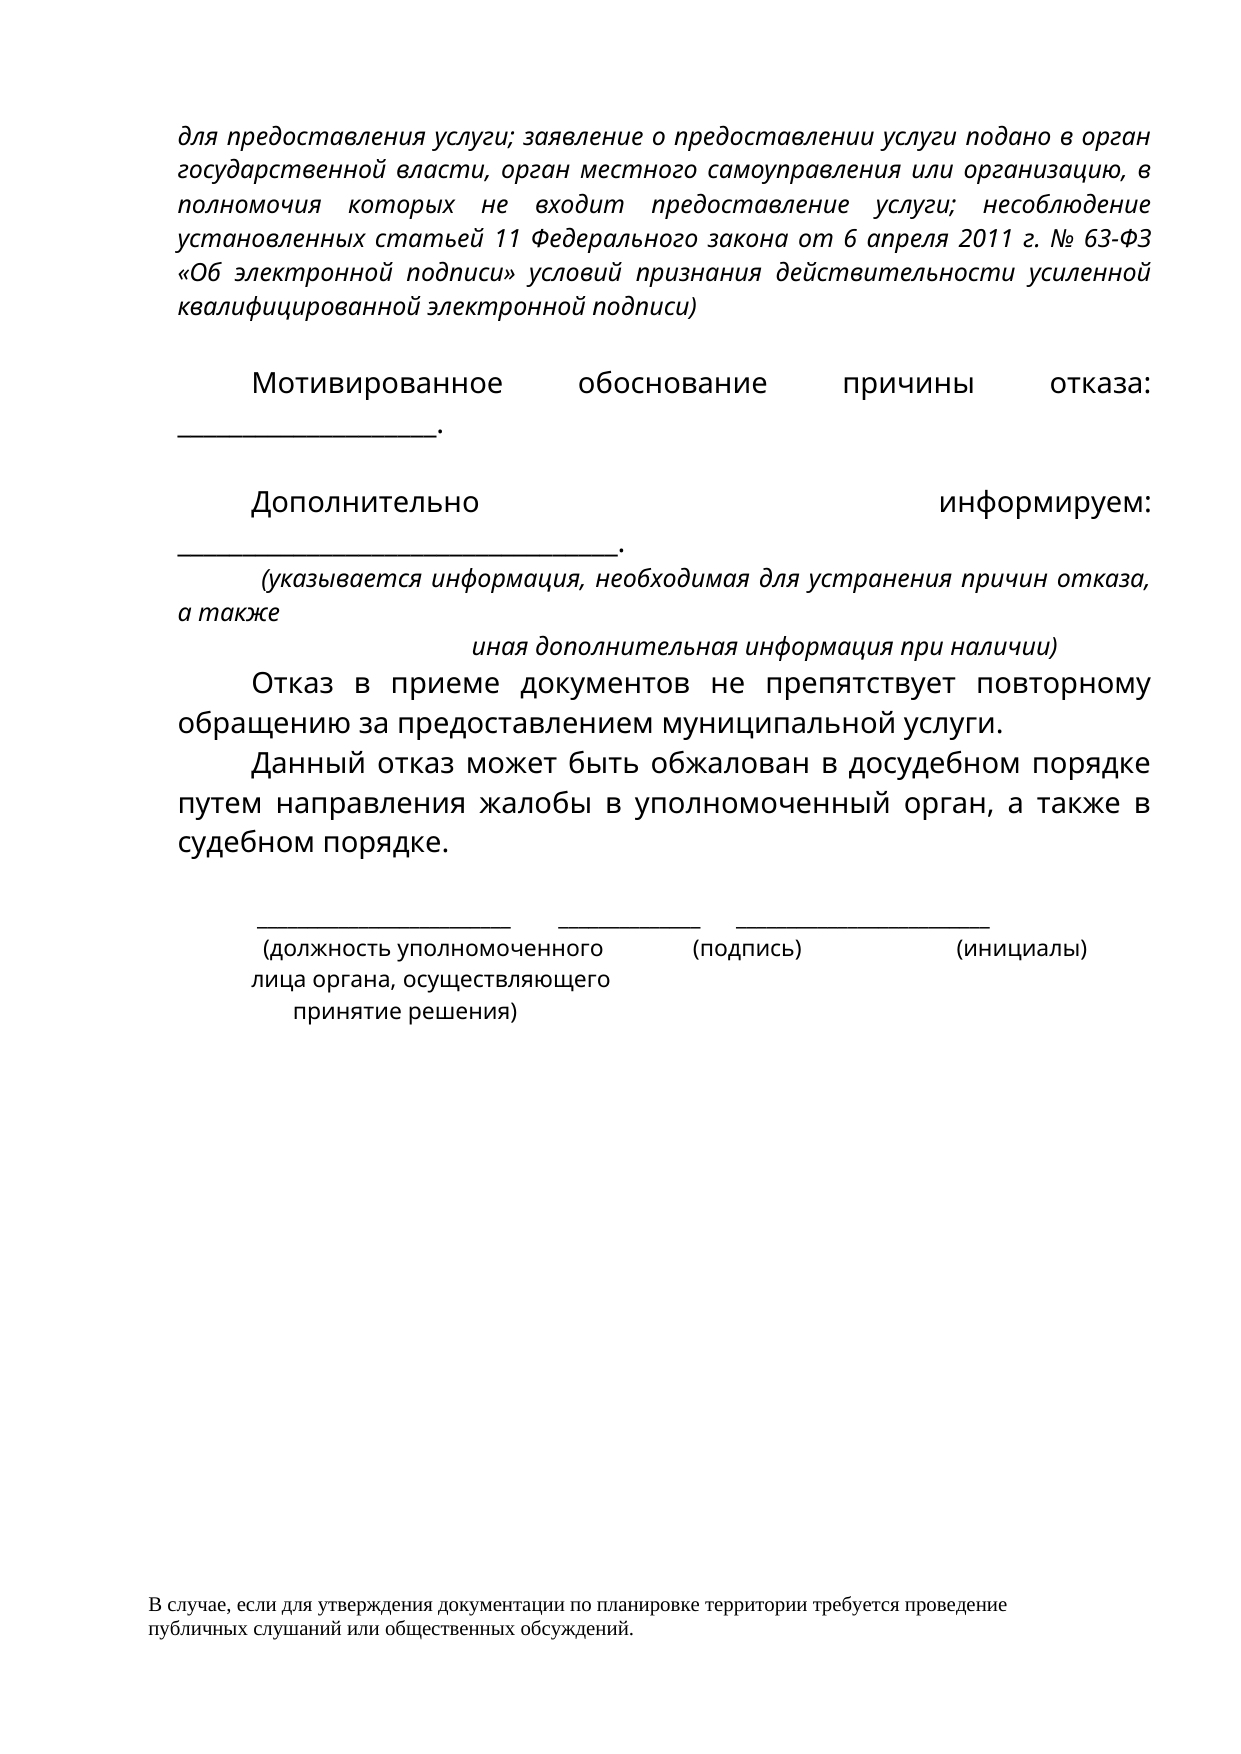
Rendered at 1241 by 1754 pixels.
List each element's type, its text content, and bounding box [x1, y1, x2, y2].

text Отказ в приеме документов не препятствует повторному обращению за предоставлением муниципальной услуги. [177, 663, 1152, 742]
text иная дополнительная информация при наличии) [177, 629, 1152, 663]
text (указывается информация, необходимая для устранения причин отказа, а также [177, 561, 1152, 629]
text Мотивированное обоснование причины отказа: ____________________. [177, 362, 1152, 442]
text принятие решения) [177, 995, 1152, 1026]
text _________________________ ______________ _________________________ [177, 901, 1152, 932]
text (должность уполномоченного (подпись) (инициалы) [177, 932, 1152, 963]
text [177, 118, 1152, 322]
text лица органа, осуществляющего [177, 963, 1152, 995]
text Дополнительно информируем: __________________________________. [177, 481, 1152, 561]
text Данный отказ может быть обжалован в досудебном порядке путем направления жалобы в уполномоченный орган, а также в судебном порядке. [177, 742, 1152, 861]
